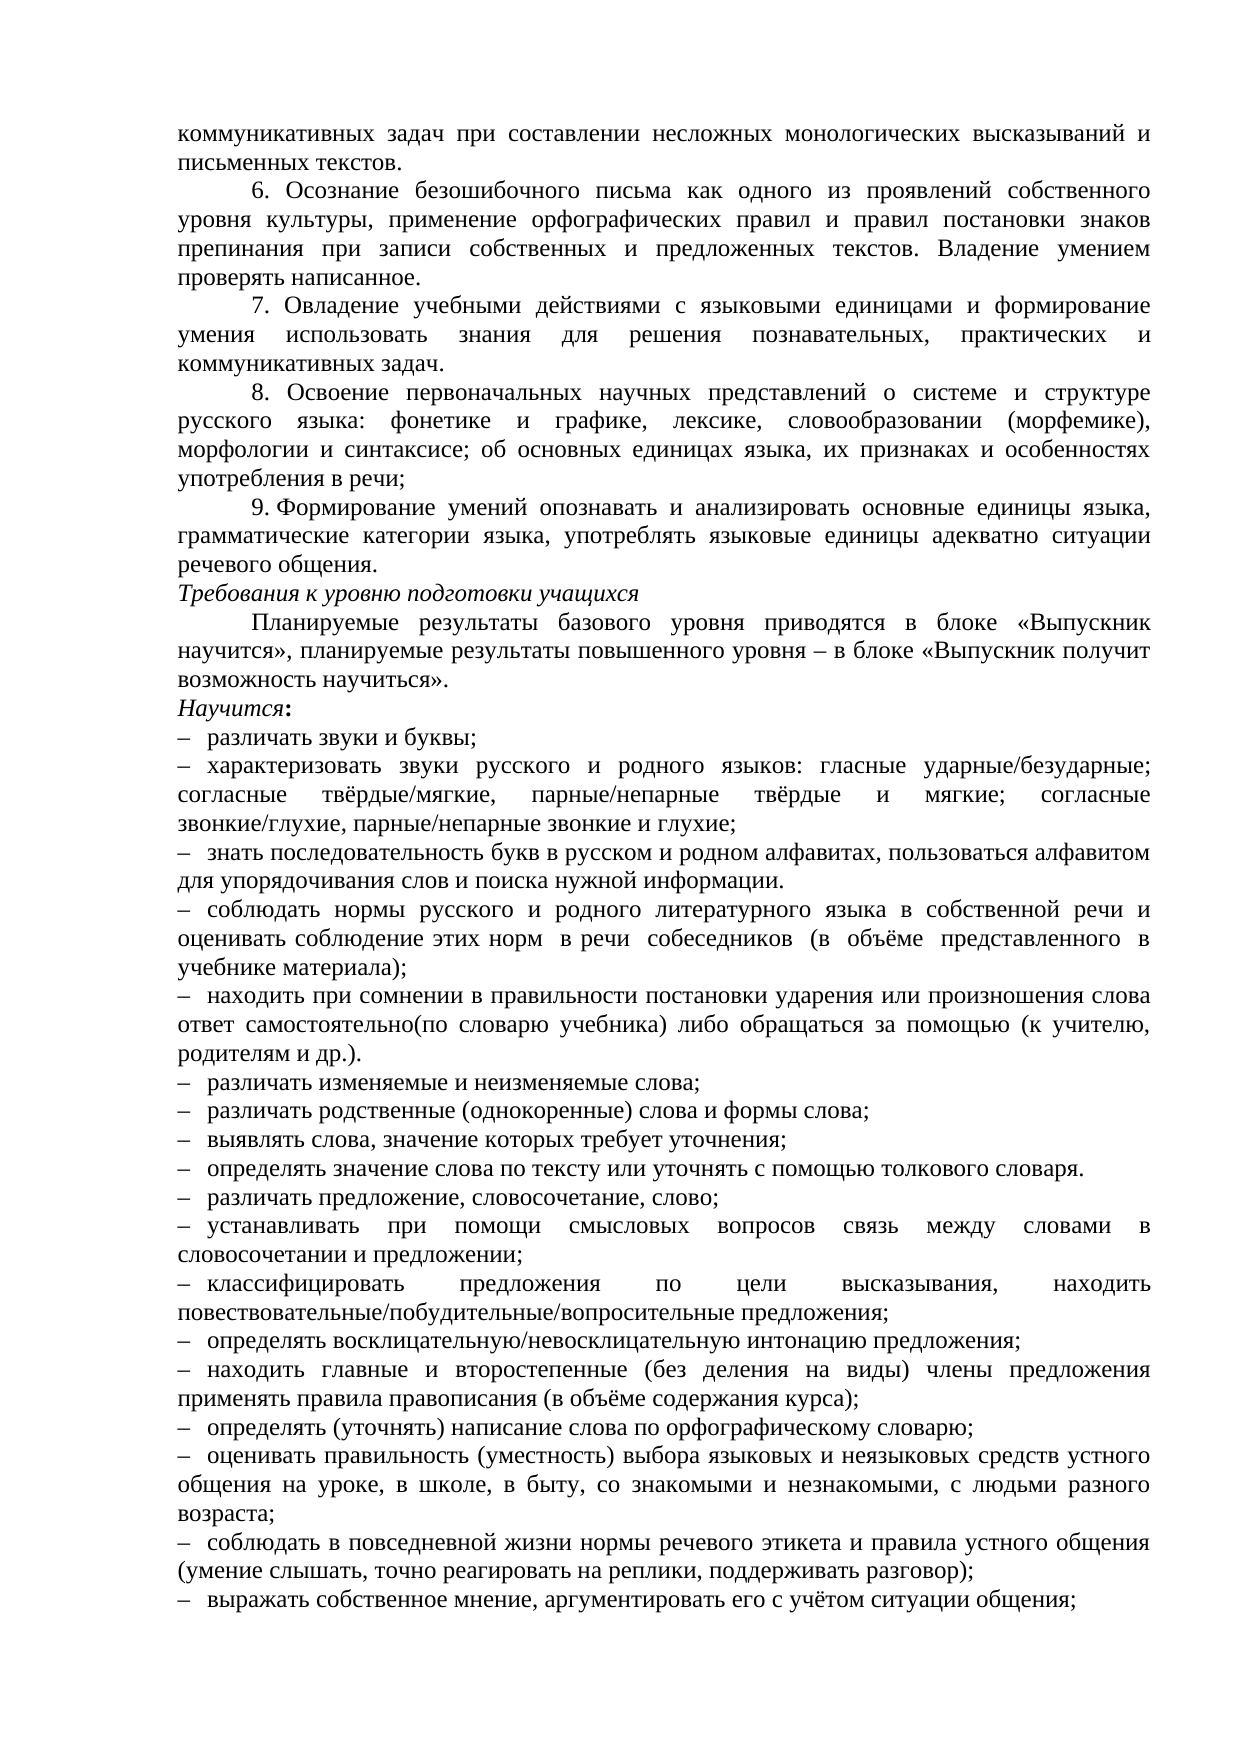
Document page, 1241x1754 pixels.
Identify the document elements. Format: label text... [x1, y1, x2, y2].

list соблюдать нормы русского и родного литературного языка в собственной речи и оценивать соблюдение этих норм в речи собеседников (в объёме представленного в учебнике материала); [177, 894, 1152, 981]
list соблюдать в повседневной жизни нормы речевого этикета и правила устного общения (умение слышать, точно реагировать на реплики, поддерживать разговор); [177, 1527, 1152, 1584]
text Требования к уровню подготовки учащихся [177, 578, 1152, 607]
text 6. Осознание безошибочного письма как одного из проявлений собственного уровня культуры, применение орфографических правил и правил постановки знаков препинания при записи собственных и предложенных текстов. Владение умением проверять написанное. [177, 176, 1152, 291]
text Научится: [177, 693, 1152, 722]
text Планируемые результаты базового уровня приводятся в блоке «Выпускник научится», планируемые результаты повышенного уровня – в блоке «Выпускник получит возможность научиться». [177, 607, 1152, 693]
list различать изменяемые и неизменяемые слова; [177, 1067, 1152, 1096]
list различать звуки и буквы; [177, 722, 1152, 751]
list знать последовательность букв в русском и родном алфавитах, пользоваться алфавитом для упорядочивания слов и поиска нужной информации. [177, 837, 1152, 894]
list выражать собственное мнение, аргументировать его с учётом ситуации общения; [177, 1584, 1152, 1613]
list различать родственные (однокоренные) слова и формы слова; [177, 1096, 1152, 1124]
text 7. Овладение учебными действиями с языковыми единицами и формирование умения использовать знания для решения познавательных, практических и коммуникативных задач. [177, 291, 1152, 377]
list устанавливать при помощи смысловых вопросов связь между словами в словосочетании и предложении; [177, 1211, 1152, 1268]
list характеризовать звуки русского и родного языков: гласные ударные/безударные; согласные твёрдые/мягкие, парные/непарные твёрдые и мягкие; согласные звонкие/глухие, парные/непарные звонкие и глухие; [177, 751, 1152, 837]
list выявлять слова, значение которых требует уточнения; [177, 1124, 1152, 1153]
list находить при сомнении в правильности постановки ударения или произношения слова ответ самостоятельно(по словарю учебника) либо обращаться за помощью (к учителю, родителям и др.). [177, 981, 1152, 1067]
text 8. Освоение первоначальных научных представлений о системе и структуре русского языка: фонетике и графике, лексике, словообразовании (морфемике), морфологии и синтаксисе; об основных единицах языка, их признаках и особенностях употребления в речи; [177, 377, 1152, 492]
list классифицировать предложения по цели высказывания, находить повествовательные/побудительные/вопросительные предложения; [177, 1268, 1152, 1326]
list оценивать правильность (уместность) выбора языковых и неязыковых средств устного общения на уроке, в школе, в быту, со знакомыми и незнакомыми, с людьми разного возраста; [177, 1441, 1152, 1527]
list определять значение слова по тексту или уточнять с помощью толкового словаря. [177, 1153, 1152, 1182]
list находить главные и второстепенные (без деления на виды) члены предложения применять правила правописания (в объёме содержания курса); [177, 1354, 1152, 1412]
list различать предложение, словосочетание, слово; [177, 1182, 1152, 1211]
list определять восклицательную/невосклицательную интонацию предложения; [177, 1326, 1152, 1354]
text 9. Формирование умений опознавать и анализировать основные единицы языка, грамматические категории языка, употреблять языковые единицы адекватно ситуации речевого общения. [177, 492, 1152, 578]
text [177, 118, 1152, 176]
list определять (уточнять) написание слова по орфографическому словарю; [177, 1412, 1152, 1441]
